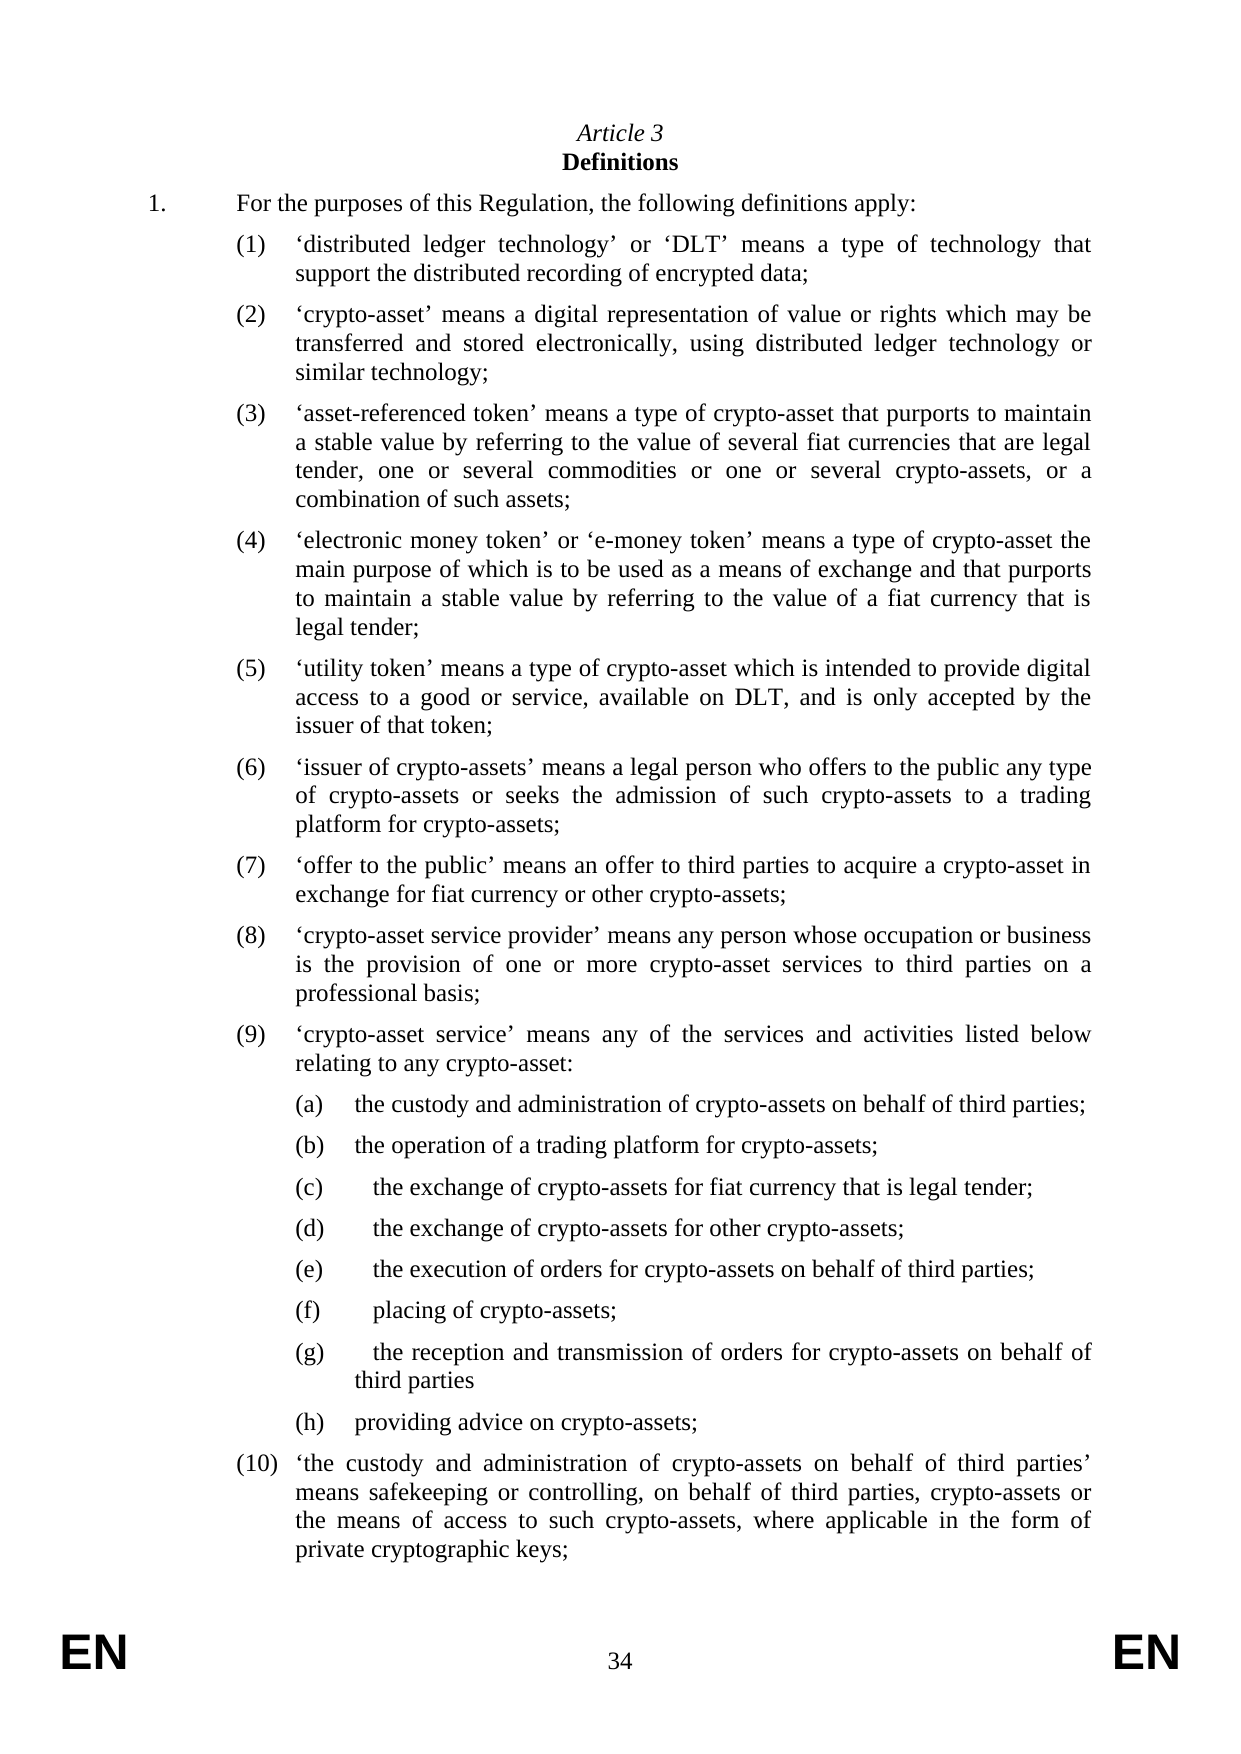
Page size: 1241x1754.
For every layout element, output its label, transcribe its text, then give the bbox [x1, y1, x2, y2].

text (6) ‘issuer of crypto-assets’ means a legal person who offers to the public any type of crypto-assets or seeks the admission of such crypto-assets to a trading platform for crypto-assets; [236, 752, 1093, 838]
text (h) providing advice on crypto-assets; [295, 1407, 1093, 1436]
text (2) ‘crypto-asset’ means a digital representation of value or rights which may be transferred and stored electronically, using distributed ledger technology or similar technology; [236, 299, 1093, 386]
text (10) ‘the custody and administration of crypto-assets on behalf of third parties’ means safekeeping or controlling, on behalf of third parties, crypto-assets or the means of access to such crypto-assets, where applicable in the form of private cryptographic keys; [236, 1448, 1093, 1563]
text Article 3 Definitions [148, 118, 1093, 176]
text (4) ‘electronic money token’ or ‘e-money token’ means a type of crypto-asset the main purpose of which is to be used as a means of exchange and that purports to maintain a stable value by referring to the value of a fiat currency that is legal tender; [236, 526, 1093, 641]
text 1. For the purposes of this Regulation, the following definitions apply: [148, 188, 1093, 217]
text (5) ‘utility token’ means a type of crypto-asset which is intended to provide digital access to a good or service, available on DLT, and is only accepted by the issuer of that token; [236, 653, 1093, 739]
text (b) the operation of a trading platform for crypto-assets; [295, 1131, 1093, 1159]
text (e) the execution of orders for crypto-assets on behalf of third parties; [295, 1254, 1093, 1283]
text (1) ‘distributed ledger technology’ or ‘DLT’ means a type of technology that support the distributed recording of encrypted data; [236, 229, 1093, 287]
text (3) ‘asset-referenced token’ means a type of crypto-asset that purports to maintain a stable value by referring to the value of several fiat currencies that are legal tender, one or several commodities or one or several crypto-assets, or a combination of such assets; [236, 398, 1093, 513]
text (c) the exchange of crypto-assets for fiat currency that is legal tender; [295, 1172, 1093, 1201]
text (9) ‘crypto-asset service’ means any of the services and activities listed below relating to any crypto-asset: [236, 1019, 1093, 1077]
text (7) ‘offer to the public’ means an offer to third parties to acquire a crypto-asset in exchange for fiat currency or other crypto-assets; [236, 851, 1093, 908]
text (f) placing of crypto-assets; [295, 1296, 1093, 1324]
text (8) ‘crypto-asset service provider’ means any person whose occupation or business is the provision of one or more crypto-asset services to third parties on a professional basis; [236, 921, 1093, 1007]
text (d) the exchange of crypto-assets for other crypto-assets; [295, 1213, 1093, 1242]
text (a) the custody and administration of crypto-assets on behalf of third parties; [295, 1089, 1093, 1118]
text (g) the reception and transmission of orders for crypto-assets on behalf of third parties [295, 1337, 1093, 1394]
